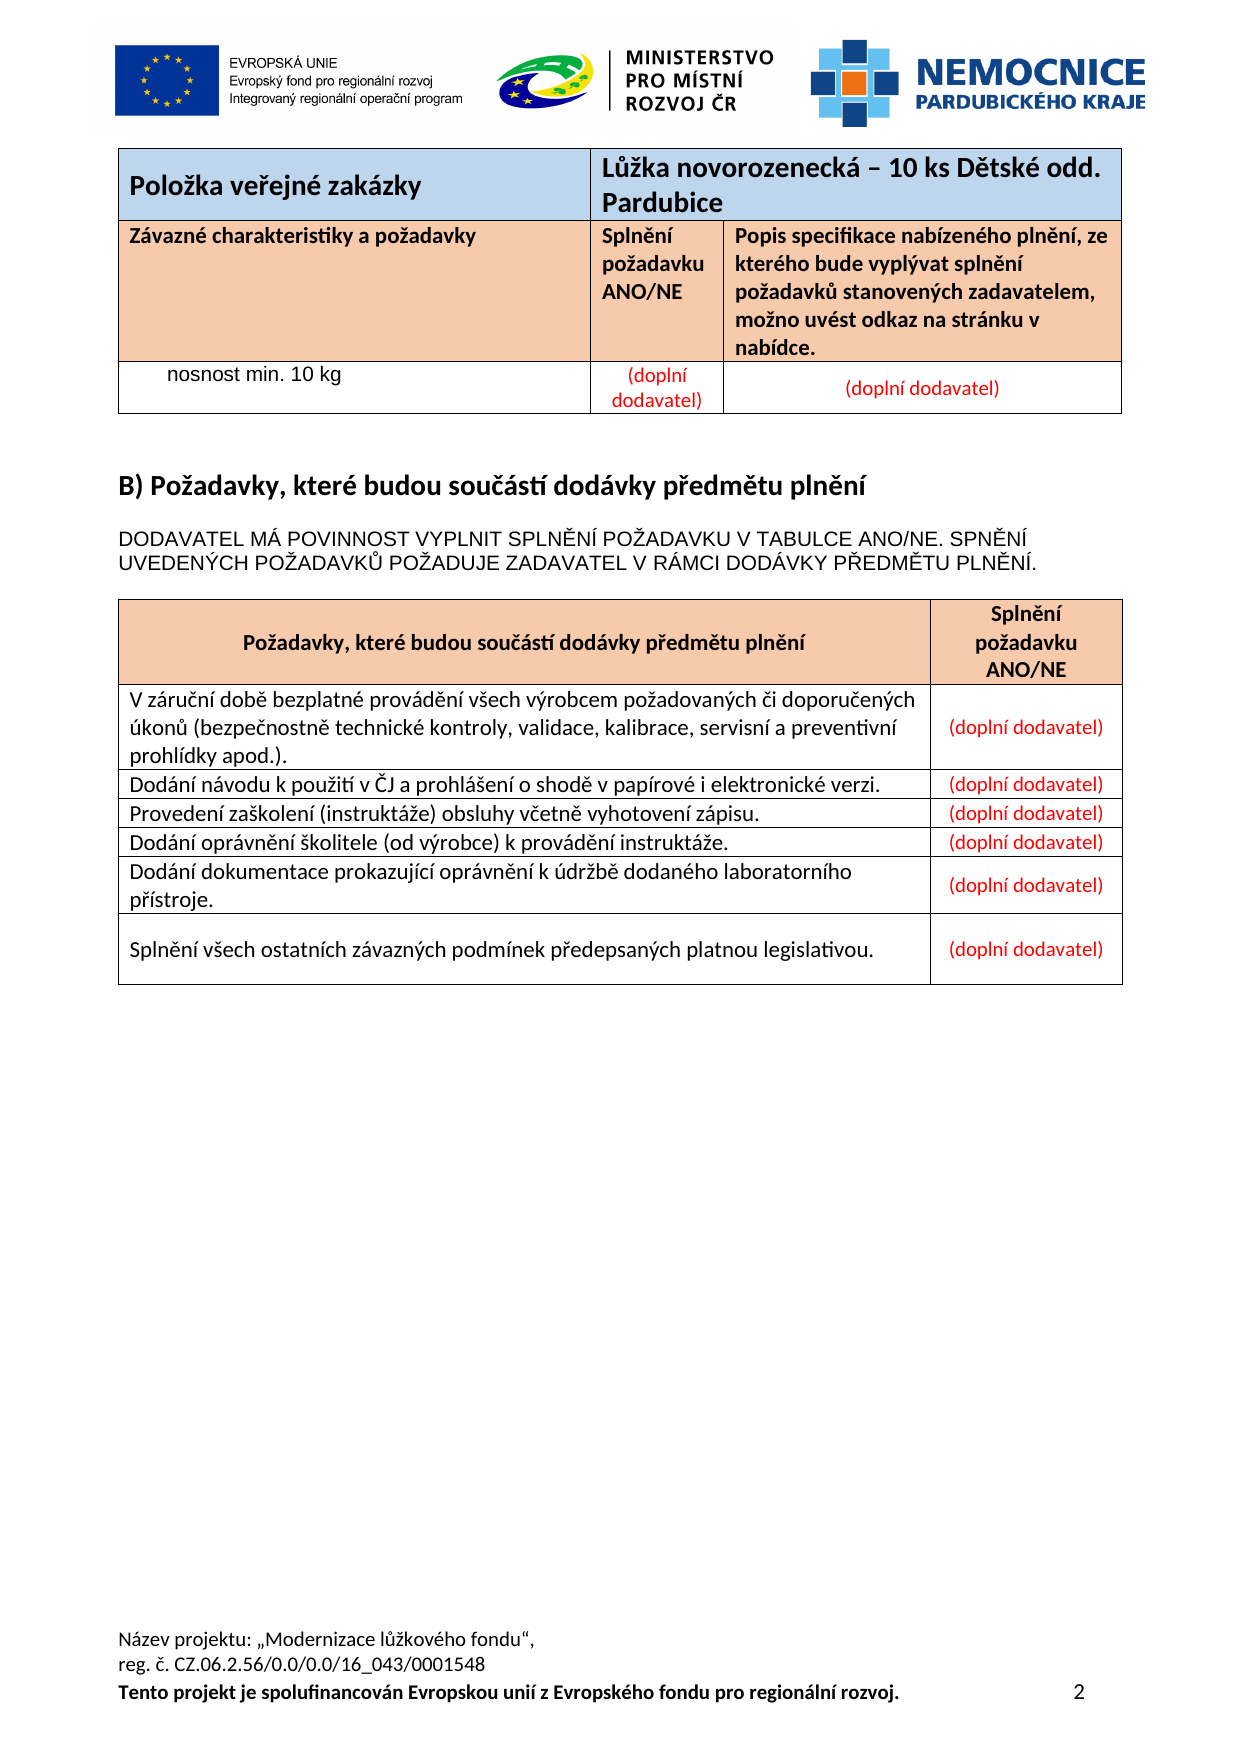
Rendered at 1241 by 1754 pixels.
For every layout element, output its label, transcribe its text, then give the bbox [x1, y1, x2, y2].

table_cell (doplní dodavatel) [724, 362, 1121, 413]
table_cell nosnost min. 10 kg [119, 362, 590, 413]
table_cell Splnění všech ostatních závazných podmínek předepsaných platnou legislativou. [119, 914, 930, 983]
table_cell Provedení zaškolení (instruktáže) obsluhy včetně vyhotovení zápisu. [119, 799, 930, 827]
subtitle B) Požadavky, které budou součástí dodávky předmětu plnění [118, 467, 1122, 503]
table_cell (doplní dodavatel) [931, 914, 1122, 983]
table_cell Popis specifikace nabízeného plnění, ze kterého bude vyplývat splnění požadavků stanovených zadavatelem, možno uvést odkaz na stránku v nabídce. [724, 221, 1121, 361]
table_header Požadavky, které budou součástí dodávky předmětu plnění [119, 600, 930, 684]
table_header Položka veřejné zakázky [119, 149, 590, 220]
table_cell (doplní dodavatel) [931, 828, 1122, 856]
table_cell (doplní dodavatel) [931, 857, 1122, 913]
table_cell (doplní dodavatel) [591, 362, 723, 413]
table_header Lůžka novorozenecká – 10 ks Dětské odd. Pardubice [591, 149, 1121, 220]
table_header Splnění požadavku ANO/NE [931, 600, 1122, 684]
table_cell (doplní dodavatel) [931, 685, 1122, 769]
picture [810, 38, 1146, 128]
table_cell (doplní dodavatel) [931, 799, 1122, 827]
text DODAVATEL MÁ POVINNOST VYPLNIT SPLNĚNÍ POŽADAVKU V TABULCE ANO/NE. SPNĚNÍ UVEDENÝCH POŽADAVKŮ POŽADUJE ZADAVATEL V RÁMCI DODÁVKY PŘEDMĚTU PLNĚNÍ. [118, 527, 1122, 574]
picture [92, 21, 796, 139]
table_cell Závazné charakteristiky a požadavky [119, 221, 590, 361]
table_cell V záruční době bezplatné provádění všech výrobcem požadovaných či doporučených úkonů (bezpečnostně technické kontroly, validace, kalibrace, servisní a preventivní prohlídky apod.). [119, 685, 930, 769]
table_cell Dodání oprávnění školitele (od výrobce) k provádění instruktáže. [119, 828, 930, 856]
table_cell Dodání dokumentace prokazující oprávnění k údržbě dodaného laboratorního přístroje. [119, 857, 930, 913]
table_cell Splnění požadavku ANO/NE [591, 221, 723, 361]
table_cell (doplní dodavatel) [931, 770, 1122, 798]
table_cell Dodání návodu k použití v ČJ a prohlášení o shodě v papírové i elektronické verzi. [119, 770, 930, 798]
